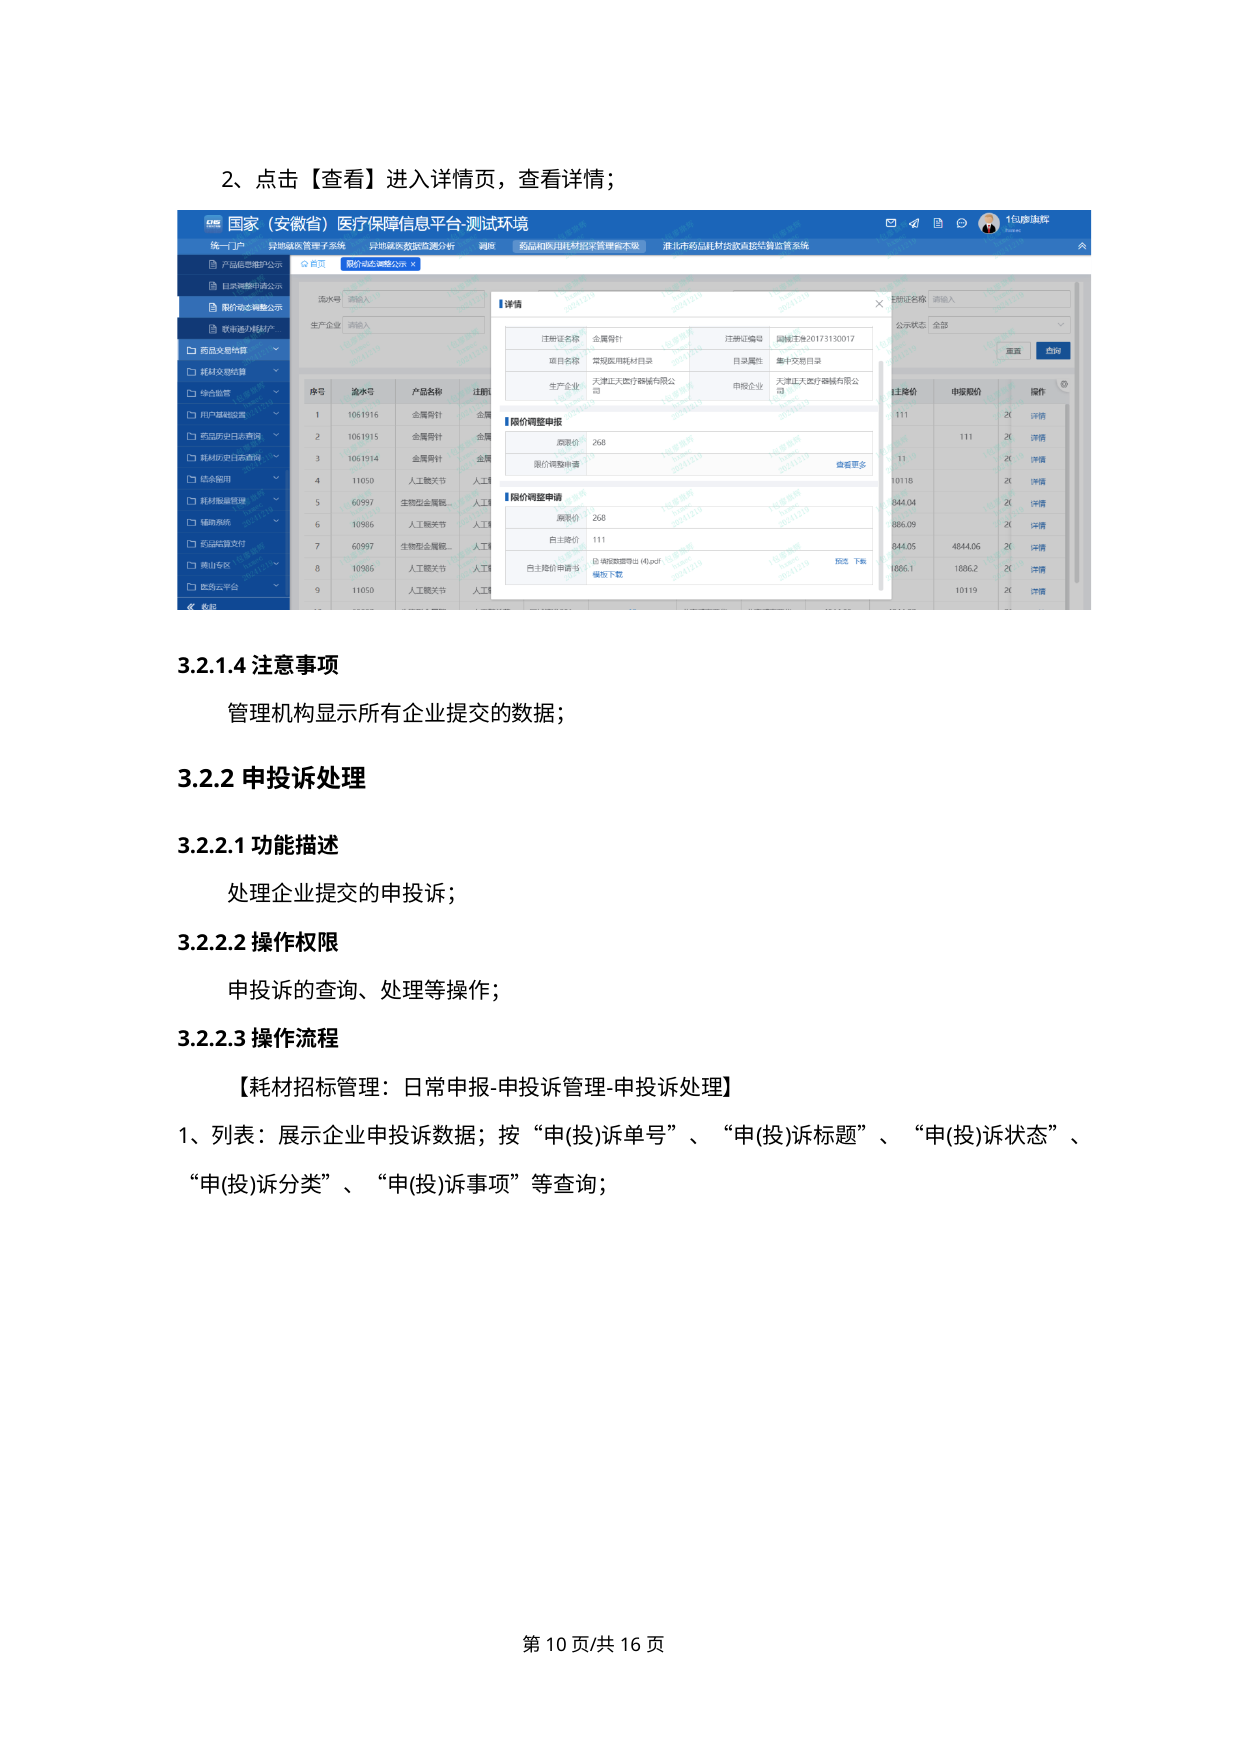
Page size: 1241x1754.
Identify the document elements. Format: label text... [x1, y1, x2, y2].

text 【耗材招标管理：日常申报-申投诉管理-申投诉处理】 [177, 1069, 1093, 1102]
text 处理企业提交的申投诉； [177, 876, 1093, 908]
picture [177, 210, 1092, 610]
text 申投诉的查询、处理等操作； [177, 972, 1093, 1005]
subtitle 申投诉处理 [177, 744, 1093, 809]
subtitle 功能描述 [177, 827, 1093, 860]
list 列表：展示企业申投诉数据；按“申(投)诉单号”、“申(投)诉标题”、“申(投)诉状态”、“申(投)诉分类”、“申(投)诉事项”等查询； [177, 1117, 1093, 1199]
list 点击【查看】进入详情页，查看详情； [177, 162, 1093, 194]
text 管理机构显示所有企业提交的数据； [177, 696, 1093, 728]
subtitle 操作流程 [177, 1021, 1093, 1053]
subtitle 注意事项 [177, 648, 1093, 680]
subtitle 操作权限 [177, 924, 1093, 957]
